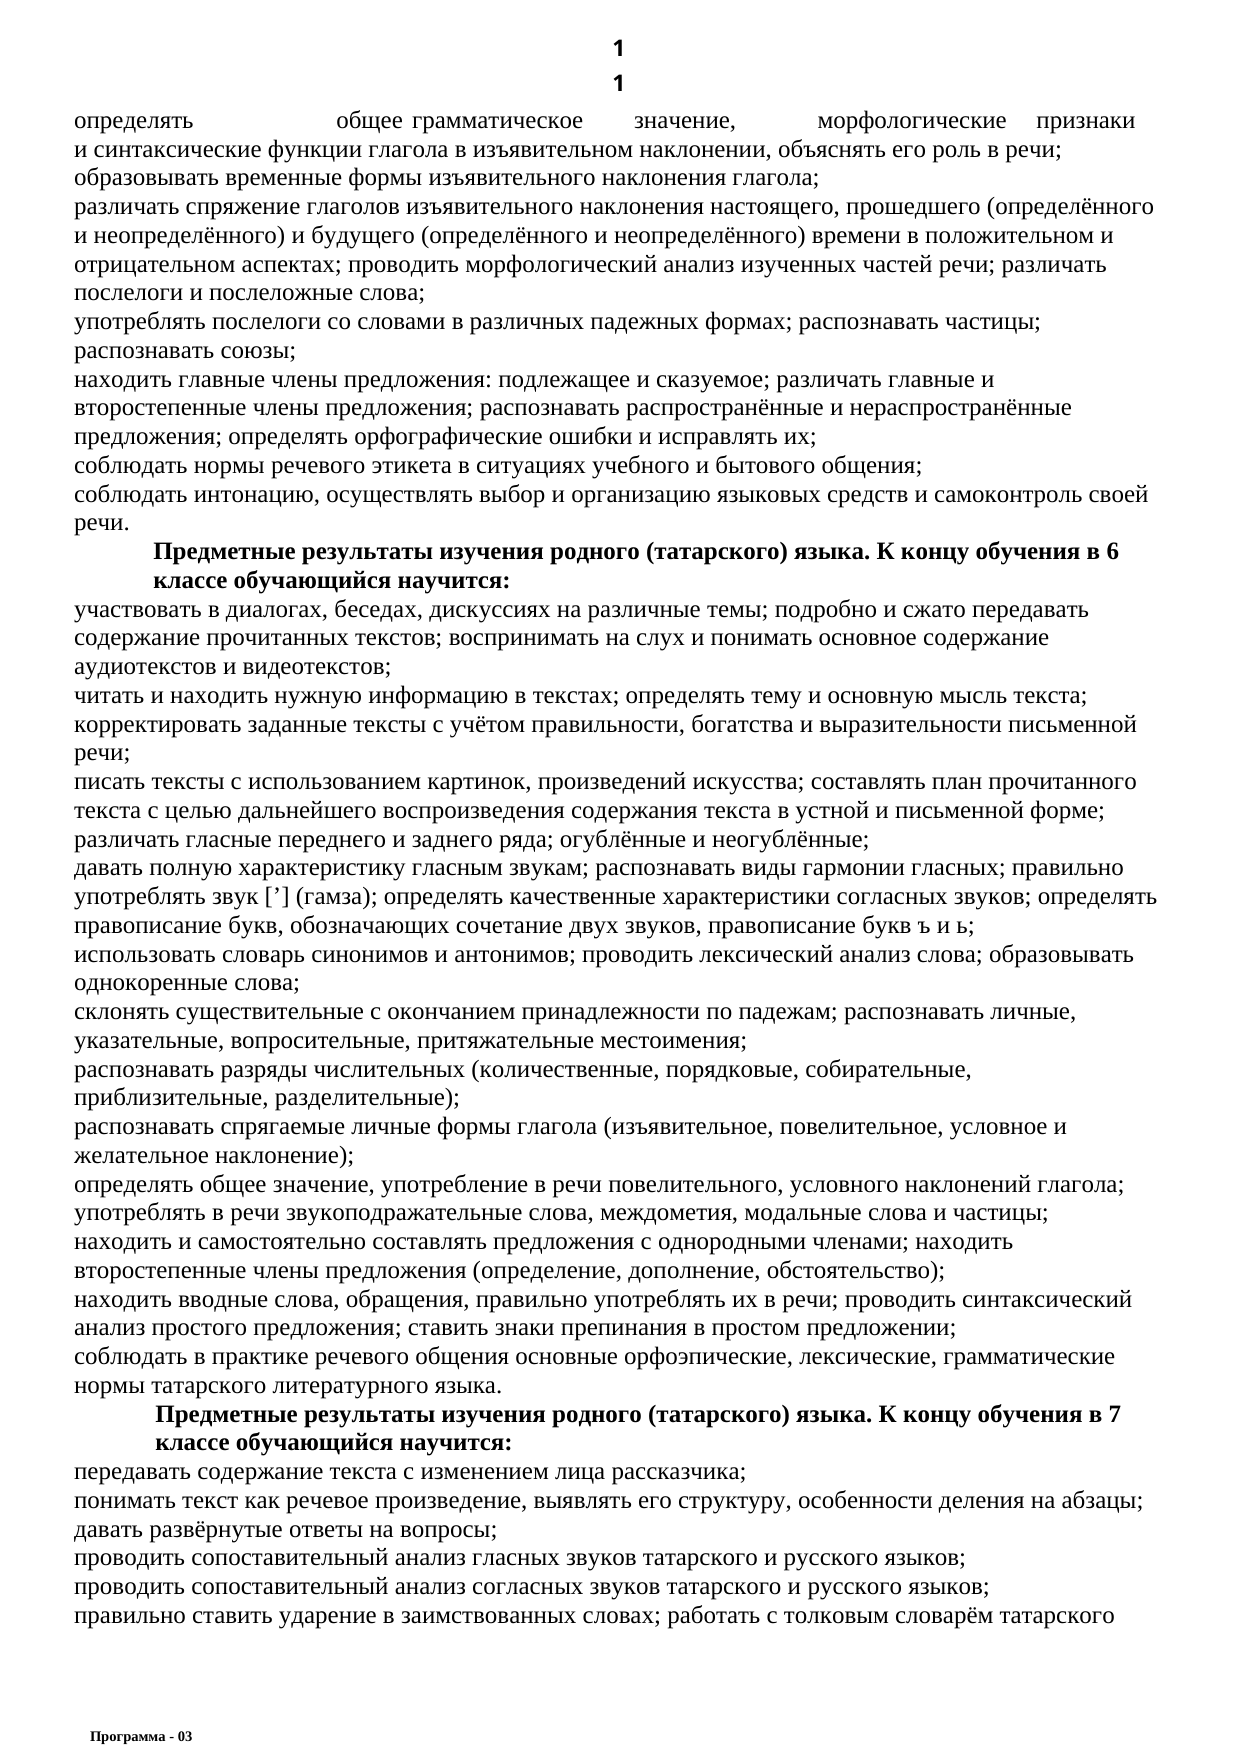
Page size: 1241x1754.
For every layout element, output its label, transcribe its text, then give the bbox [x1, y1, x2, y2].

text соблюдать интонацию, осуществлять выбор и организацию языковых средств и самоконтроль своей речи. [74, 479, 1161, 536]
text образовывать временные формы изъявительного наклонения глагола; [74, 162, 1161, 191]
text Предметные результаты изучения родного (татарского) языка. К концу обучения в 6 классе обучающийся научится: [153, 536, 1161, 594]
text читать и находить нужную информацию в текстах; определять тему и основную мысль текста; [74, 680, 1161, 709]
text различать спряжение глаголов изъявительного наклонения настоящего, прошедшего (определённого и неопределённого) и будущего (определённого и неопределённого) времени в положительном и отрицательном аспектах; проводить морфологический анализ изученных частей речи; различать послелоги и послеложные слова; [74, 191, 1161, 306]
text склонять существительные с окончанием принадлежности по падежам; распознавать личные, указательные, вопросительные, притяжательные местоимения; [74, 996, 1161, 1054]
text и синтаксические функции глагола в изъявительном наклонении, объяснять его роль в речи; [74, 134, 1161, 162]
text находить главные члены предложения: подлежащее и сказуемое; различать главные и второстепенные члены предложения; распознавать распространённые и нераспространённые предложения; определять орфографические ошибки и исправлять их; [74, 364, 1161, 450]
text давать полную характеристику гласным звукам; распознавать виды гармонии гласных; правильно употреблять звук [’] (гамза); определять качественные характеристики согласных звуков; определять правописание букв, обозначающих сочетание двух звуков, правописание букв ъ и ь; [74, 852, 1161, 939]
text распознавать спрягаемые личные формы глагола (изъявительное, повелительное, условное и желательное наклонение); [74, 1111, 1161, 1169]
text писать тексты с использованием картинок, произведений искусства; составлять план прочитанного текста с целью дальнейшего воспроизведения содержания текста в устной и письменной форме; [74, 766, 1161, 824]
text понимать текст как речевое произведение, выявлять его структуру, особенности деления на абзацы; [74, 1485, 1161, 1514]
text соблюдать в практике речевого общения основные орфоэпические, лексические, грамматические нормы татарского литературного языка. [74, 1341, 1161, 1399]
text употреблять послелоги со словами в различных падежных формах; распознавать частицы; распознавать союзы; [74, 306, 1161, 364]
text проводить сопоставительный анализ гласных звуков татарского и русского языков; [74, 1542, 1161, 1571]
text соблюдать нормы речевого этикета в ситуациях учебного и бытового общения; [74, 450, 1161, 479]
text употреблять в речи звукоподражательные слова, междометия, модальные слова и частицы; [74, 1197, 1161, 1226]
text определять общее значение, употребление в речи повелительного, условного наклонений глагола; [74, 1169, 1161, 1197]
text распознавать разряды числительных (количественные, порядковые, собирательные, приблизительные, разделительные); [74, 1054, 1161, 1111]
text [74, 105, 1161, 134]
text находить и самостоятельно составлять предложения с однородными членами; находить второстепенные члены предложения (определение, дополнение, обстоятельство); [74, 1226, 1161, 1284]
text различать гласные переднего и заднего ряда; огублённые и неогублённые; [74, 824, 1161, 852]
text корректировать заданные тексты с учётом правильности, богатства и выразительности письменной речи; [74, 709, 1161, 766]
text участвовать в диалогах, беседах, дискуссиях на различные темы; подробно и сжато передавать содержание прочитанных текстов; воспринимать на слух и понимать основное содержание аудиотекстов и видеотекстов; [74, 594, 1161, 680]
text Предметные результаты изучения родного (татарского) языка. К концу обучения в 7 классе обучающийся научится: [155, 1399, 1161, 1456]
text передавать содержание текста с изменением лица рассказчика; [74, 1456, 1161, 1485]
text проводить сопоставительный анализ согласных звуков татарского и русского языков; [74, 1571, 1161, 1600]
text использовать словарь синонимов и антонимов; проводить лексический анализ слова; образовывать однокоренные слова; [74, 939, 1161, 996]
text давать развёрнутые ответы на вопросы; [74, 1514, 1161, 1542]
text находить вводные слова, обращения, правильно употреблять их в речи; проводить синтаксический анализ простого предложения; ставить знаки препинания в простом предложении; [74, 1284, 1161, 1341]
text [74, 1600, 1161, 1629]
